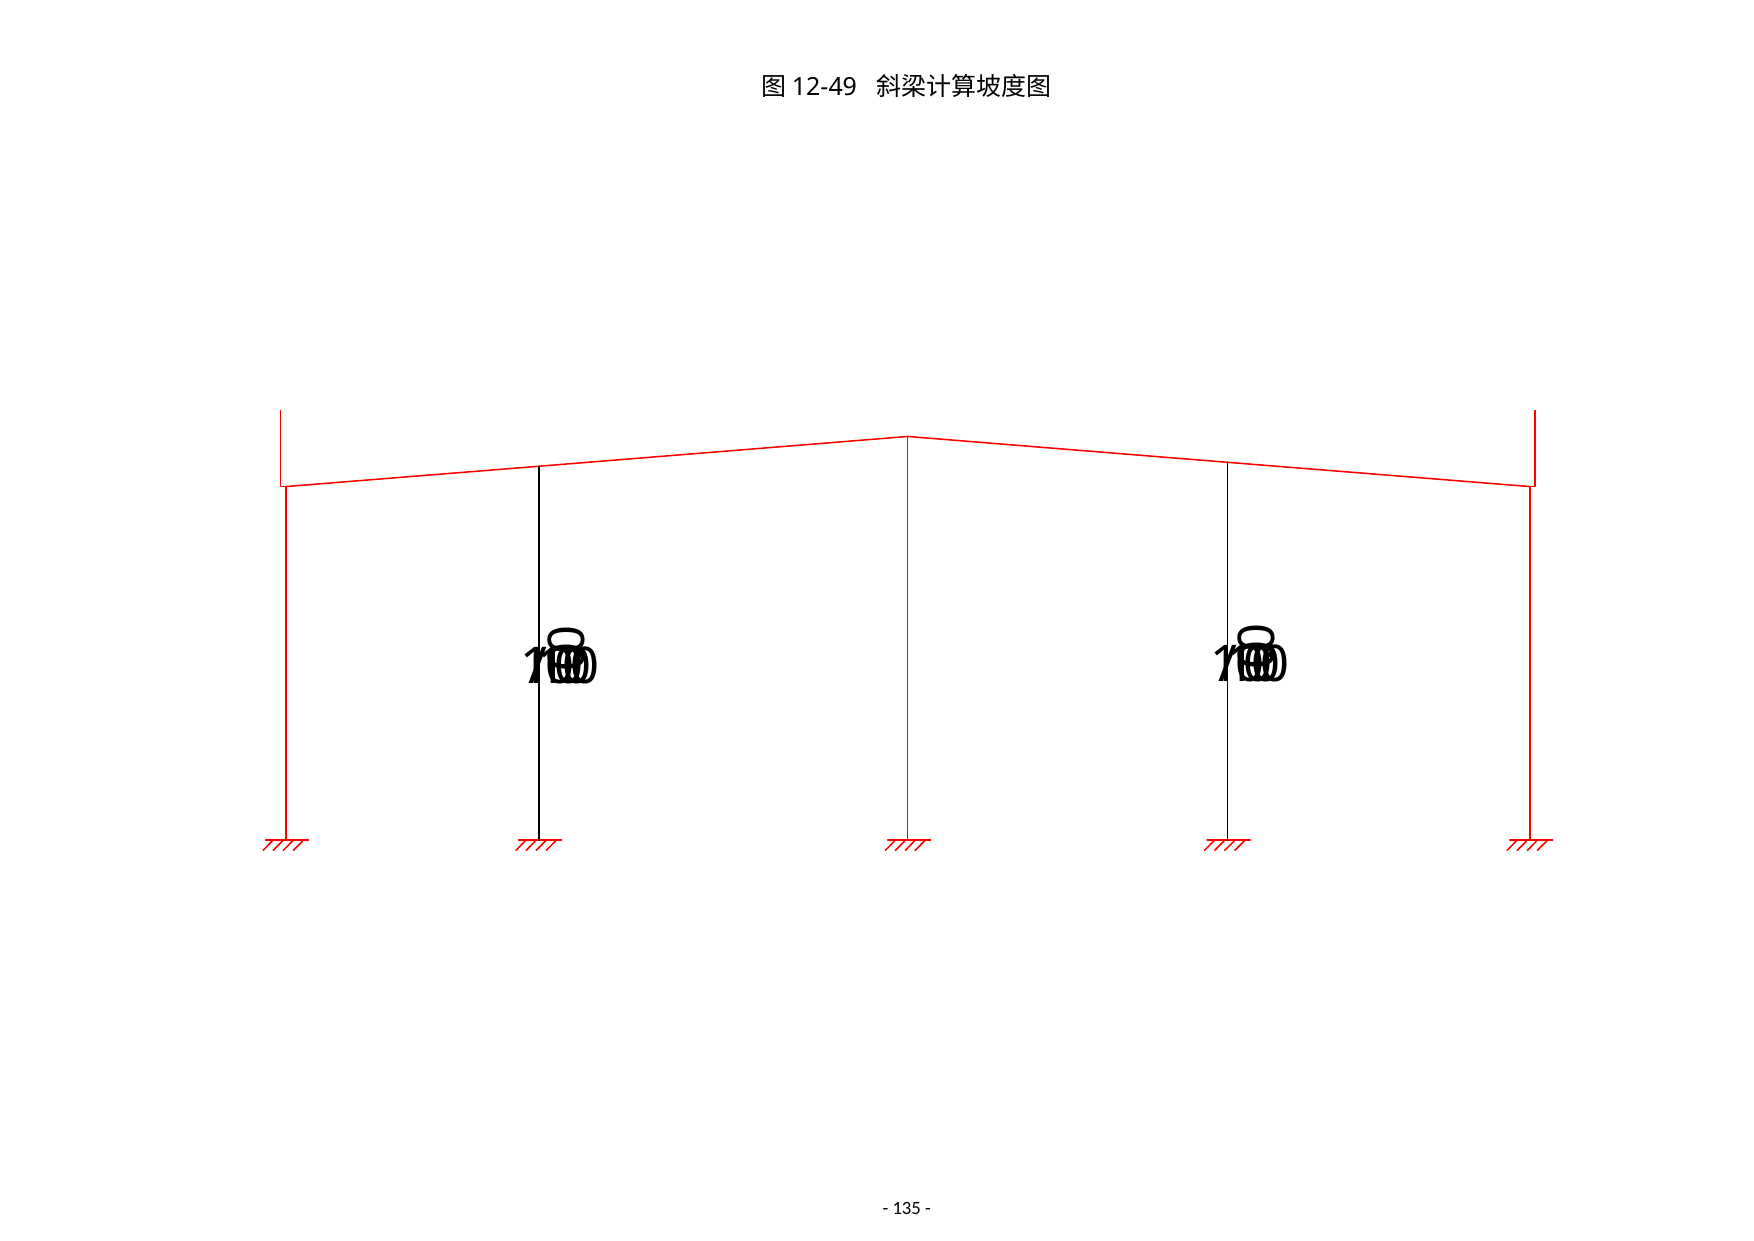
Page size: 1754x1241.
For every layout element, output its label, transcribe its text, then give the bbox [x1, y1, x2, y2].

text 图12-49 斜梁计算坡度图 [148, 61, 1665, 108]
